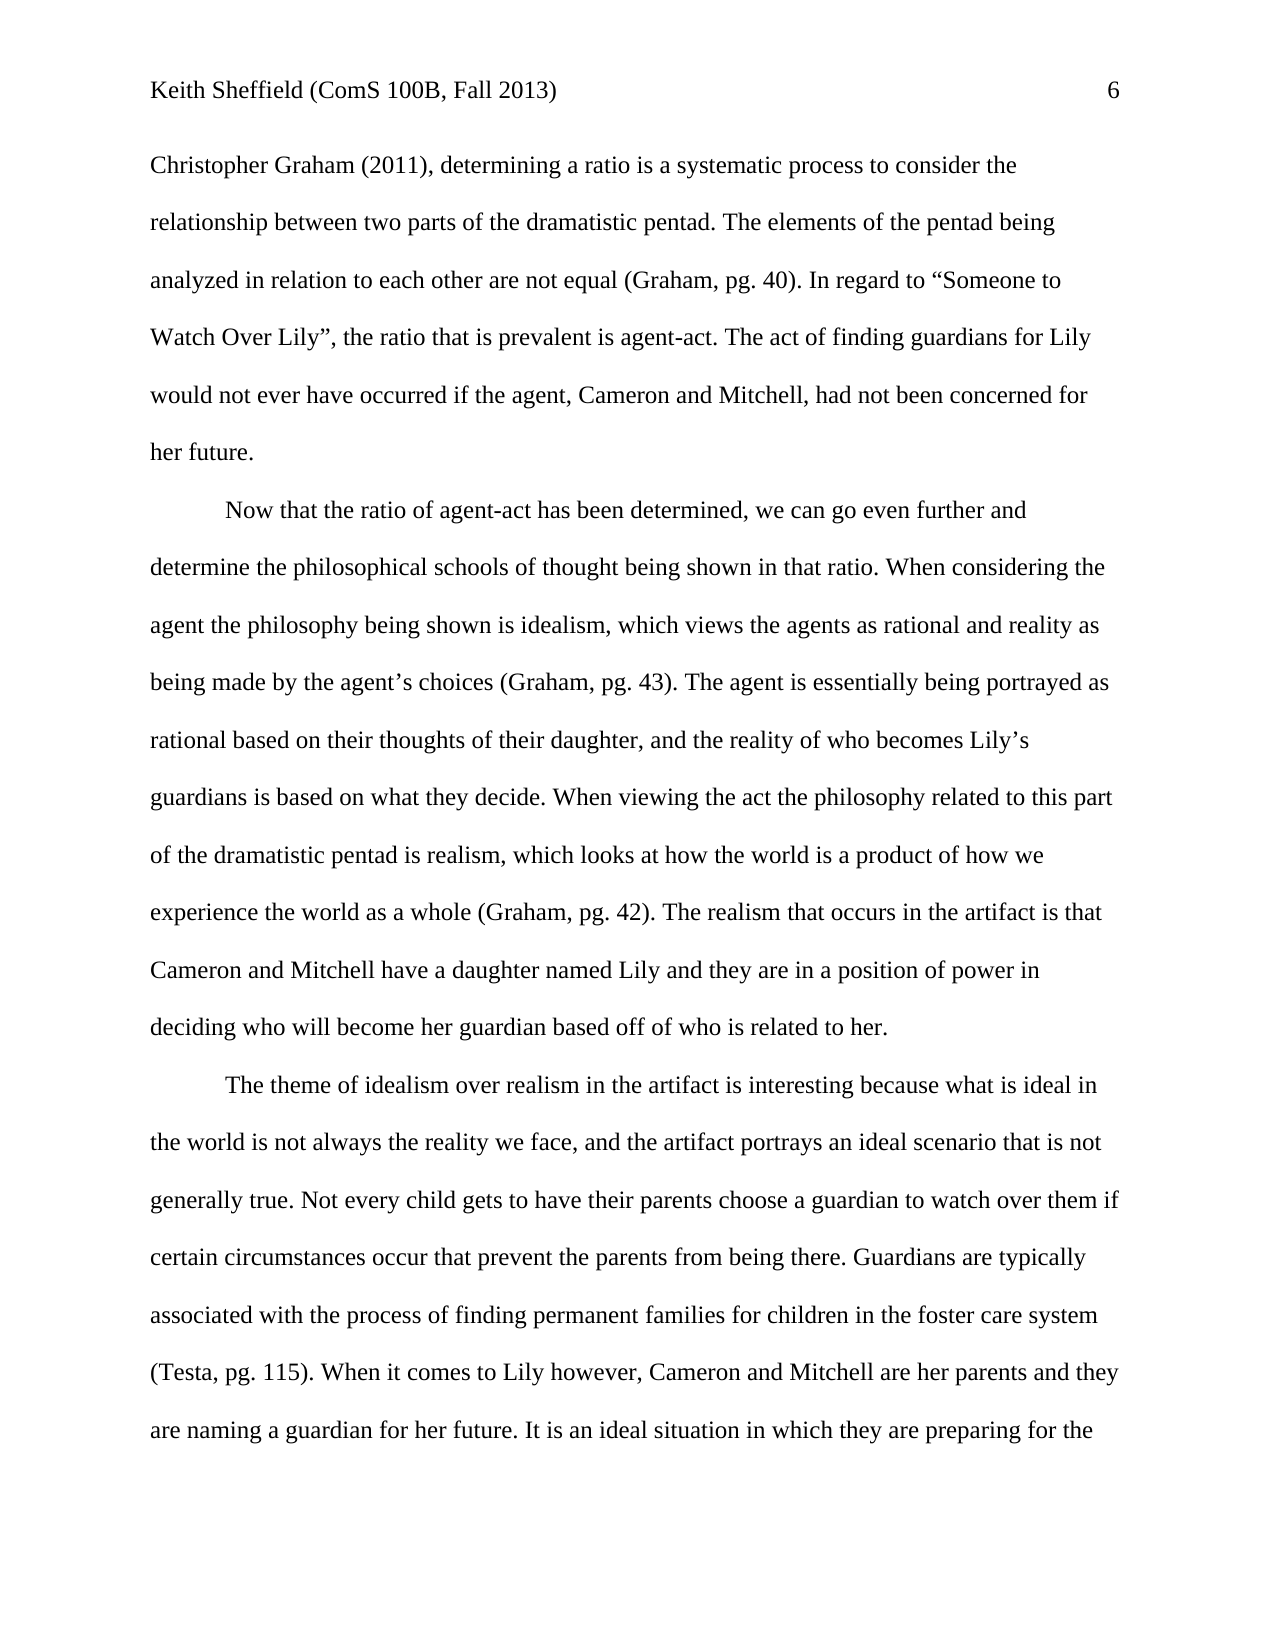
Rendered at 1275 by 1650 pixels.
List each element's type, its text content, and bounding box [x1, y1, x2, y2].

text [150, 150, 1125, 466]
text Now that the ratio of agent-act has been determined, we can go even further and determine the philosophical schools of thought being shown in that ratio. When considering the agent the philosophy being shown is idealism, which views the agents as rational and reality as being made by the agent’s choices (Graham, pg. 43). The agent is essentially being portrayed as rational based on their thoughts of their daughter, and the reality of who becomes Lily’s guardians is based on what they decide. When viewing the act the philosophy related to this part of the dramatistic pentad is realism, which looks at how the world is a product of how we experience the world as a whole (Graham, pg. 42). The realism that occurs in the artifact is that Cameron and Mitchell have a daughter named Lily and they are in a position of power in deciding who will become her guardian based off of who is related to her. [150, 495, 1125, 1041]
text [150, 1070, 1125, 1444]
